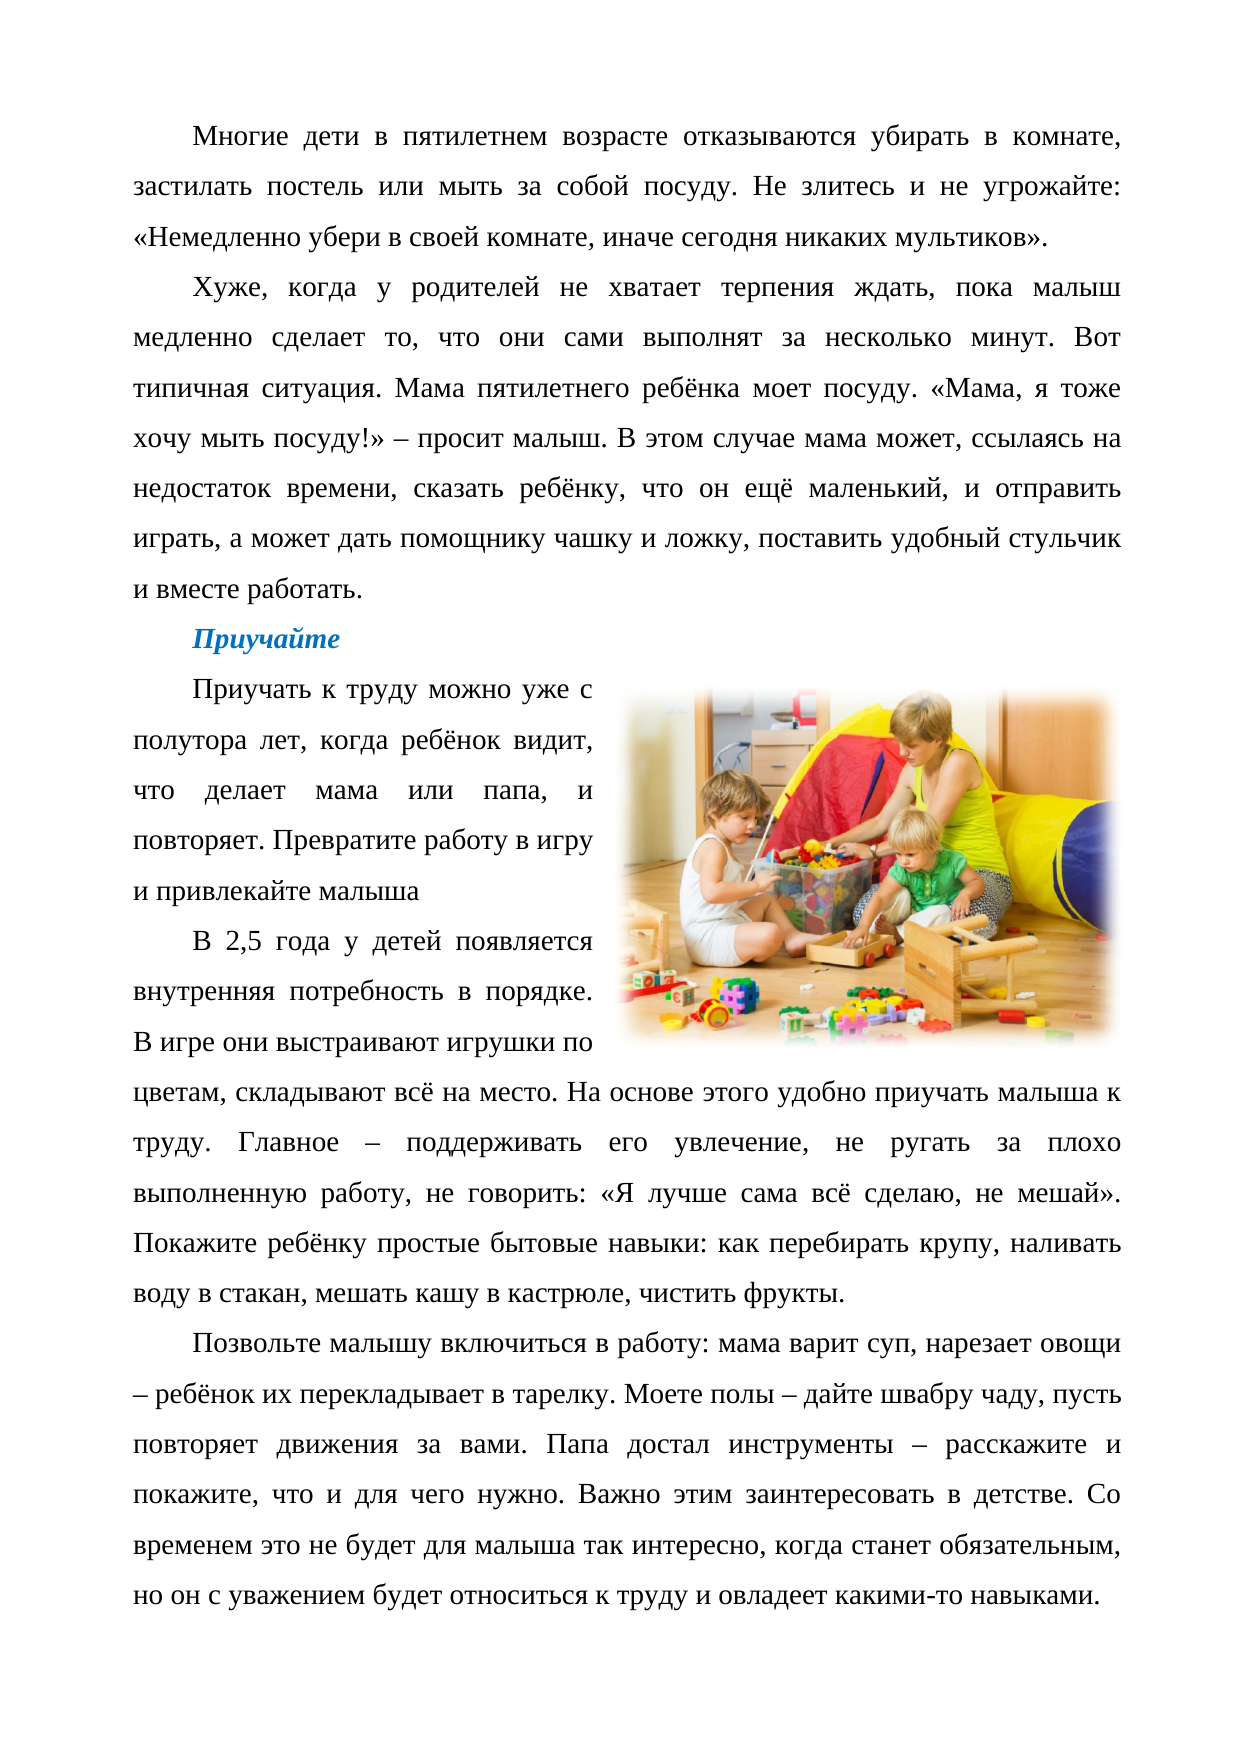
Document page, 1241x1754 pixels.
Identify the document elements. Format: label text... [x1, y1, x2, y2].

text Позвольте малышу включиться в работу: мама варит суп, нарезает овощи – ребёнок их перекладывает в тарелку. Моете полы – дайте швабру чаду, пусть повторяет движения за вами. Папа достал инструменты – расскажите и покажите, что и для чего нужно. Важно этим заинтересовать в детстве. Со временем это не будет для малыша так интересно, когда станет обязательным, но он с уважением будет относиться к труду и овладеет какими‑то навыками. [133, 1326, 1122, 1611]
text Многие дети в пятилетнем возрасте отказываются убирать в комнате, застилать постель или мыть за собой посуду. Не злитесь и не угрожайте: «Немедленно убери в своей комнате, иначе сегодня никаких мультиков». [133, 118, 1122, 252]
text Хуже, когда у родителей не хватает терпения ждать, пока малыш медленно сделает то, что они сами выполнят за несколько минут. Вот типичная ситуация. Мама пятилетнего ребёнка моет посуду. «Мама, я тоже хочу мыть посуду!» – просит малыш. В этом случае мама может, ссылаясь на недостаток времени, сказать ребёнку, что он ещё маленький, и отправить играть, а может дать помощнику чашку и ложку, поставить удобный стульчик и вместе работать. [133, 269, 1122, 604]
picture [642, 713, 1094, 1021]
text Приучать к труду можно уже с полутора лет, когда ребёнок видит, что делает мама или папа, и повторяет. Превратите работу в игру и привлекайте малыша [133, 672, 1122, 906]
text В 2,5 года у детей появляется внутренняя потребность в порядке. В игре они выстраивают игрушки по цветам, складывают всё на место. На основе этого удобно приучать малыша к труду. Главное – поддерживать его увлечение, не ругать за плохо выполненную работу, не говорить: «Я лучше сама всё сделаю, не мешай». Покажите ребёнку простые бытовые навыки: как перебирать крупу, наливать воду в стакан, мешать кашу в кастрюле, чистить фрукты. [133, 923, 1122, 1309]
text Приучайте [133, 621, 1122, 655]
